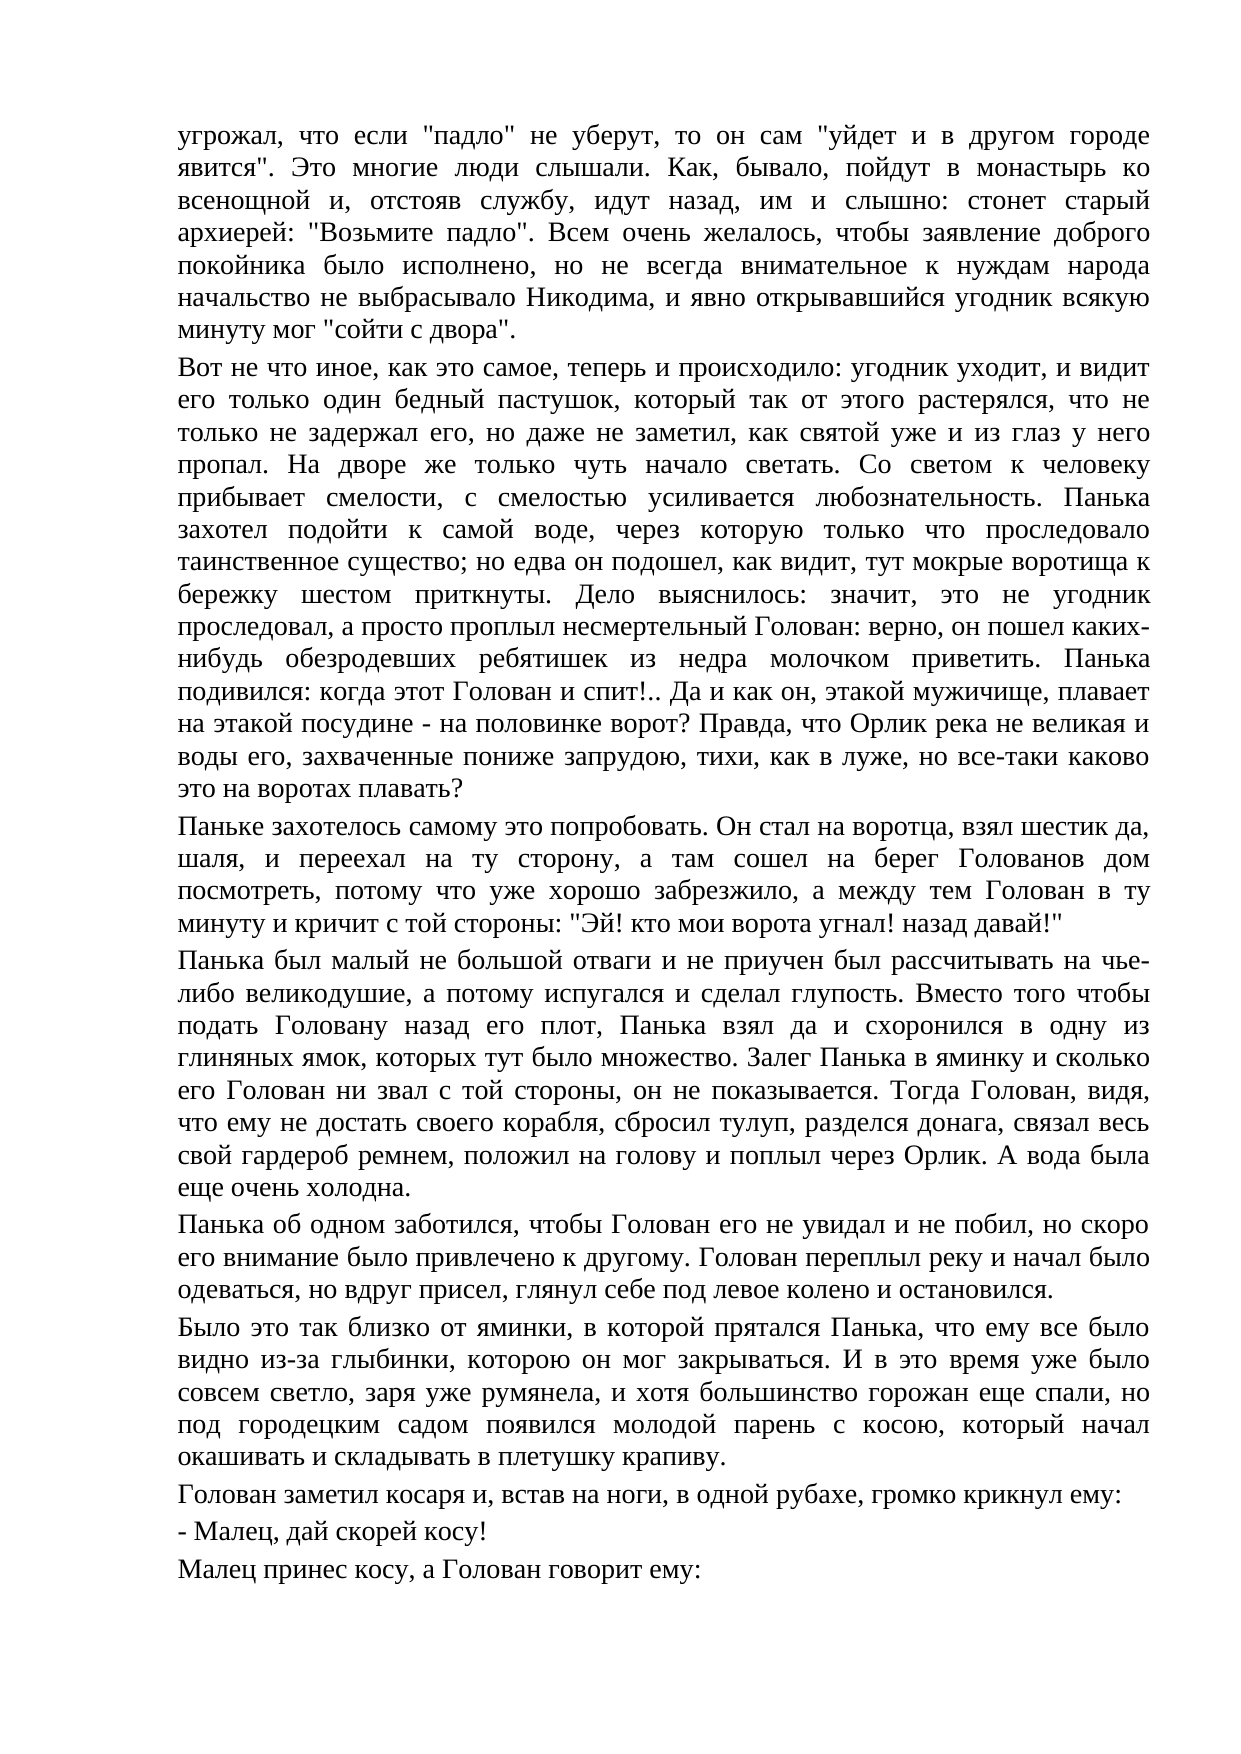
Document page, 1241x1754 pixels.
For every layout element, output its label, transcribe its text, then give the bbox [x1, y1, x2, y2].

text Было это так близко от яминки, в которой прятался Панька, что ему все было видно из-за глыбинки, которою он мог закрываться. И в это время уже было совсем светло, заря уже румянела, и хотя большинство горожан еще спали, но под городецким садом появился молодой парень с косою, который начал окашивать и складывать в плетушку крапиву. [177, 1310, 1152, 1472]
text - Малец, дай скорей косу! [177, 1514, 1152, 1547]
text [177, 118, 1152, 345]
text Вот не что иное, как это самое, теперь и происходило: угодник уходит, и видит его только один бедный пастушок, который так от этого растерялся, что не только не задержал его, но даже не заметил, как святой уже и из глаз у него пропал. На дворе же только чуть начало светать. Со светом к человеку прибывает смелости, с смелостью усиливается любознательность. Панька захотел подойти к самой воде, через которую только что проследовало таинственное существо; но едва он подошел, как видит, тут мокрые воротища к бережку шестом приткнуты. Дело выяснилось: значит, это не угодник проследовал, а просто проплыл несмертельный Голован: верно, он пошел каких-нибудь обезродевших ребятишек из недра молочком приветить. Панька подивился: когда этот Голован и спит!.. Да и как он, этакой мужичище, плавает на этакой посудине - на половинке ворот? Правда, что Орлик река не великая и воды его, захваченные пониже запрудою, тихи, как в луже, но все-таки каково это на воротах плавать? [177, 350, 1152, 803]
text Панька об одном заботился, чтобы Голован его не увидал и не побил, но скоро его внимание было привлечено к другому. Голован переплыл реку и начал было одеваться, но вдруг присел, глянул себе под левое колено и остановился. [177, 1208, 1152, 1305]
text Малец принес косу, а Голован говорит ему: [177, 1552, 1152, 1584]
text Голован заметил косаря и, встав на ноги, в одной рубахе, громко крикнул ему: [177, 1477, 1152, 1509]
text Паньке захотелось самому это попробовать. Он стал на воротца, взял шестик да, шаля, и переехал на ту сторону, а там сошел на берег Голованов дом посмотреть, потому что уже хорошо забрезжило, а между тем Голован в ту минуту и кричит с той стороны: "Эй! кто мои ворота угнал! назад давай!" [177, 809, 1152, 938]
text Панька был малый не большой отваги и не приучен был рассчитывать на чье-либо великодушие, а потому испугался и сделал глупость. Вместо того чтобы подать Головану назад его плот, Панька взял да и схоронился в одну из глиняных ямок, которых тут было множество. Залег Панька в яминку и сколько его Голован ни звал с той стороны, он не показывается. Тогда Голован, видя, что ему не достать своего корабля, сбросил тулуп, разделся донага, связал весь свой гардероб ремнем, положил на голову и поплыл через Орлик. А вода была еще очень холодна. [177, 943, 1152, 1202]
